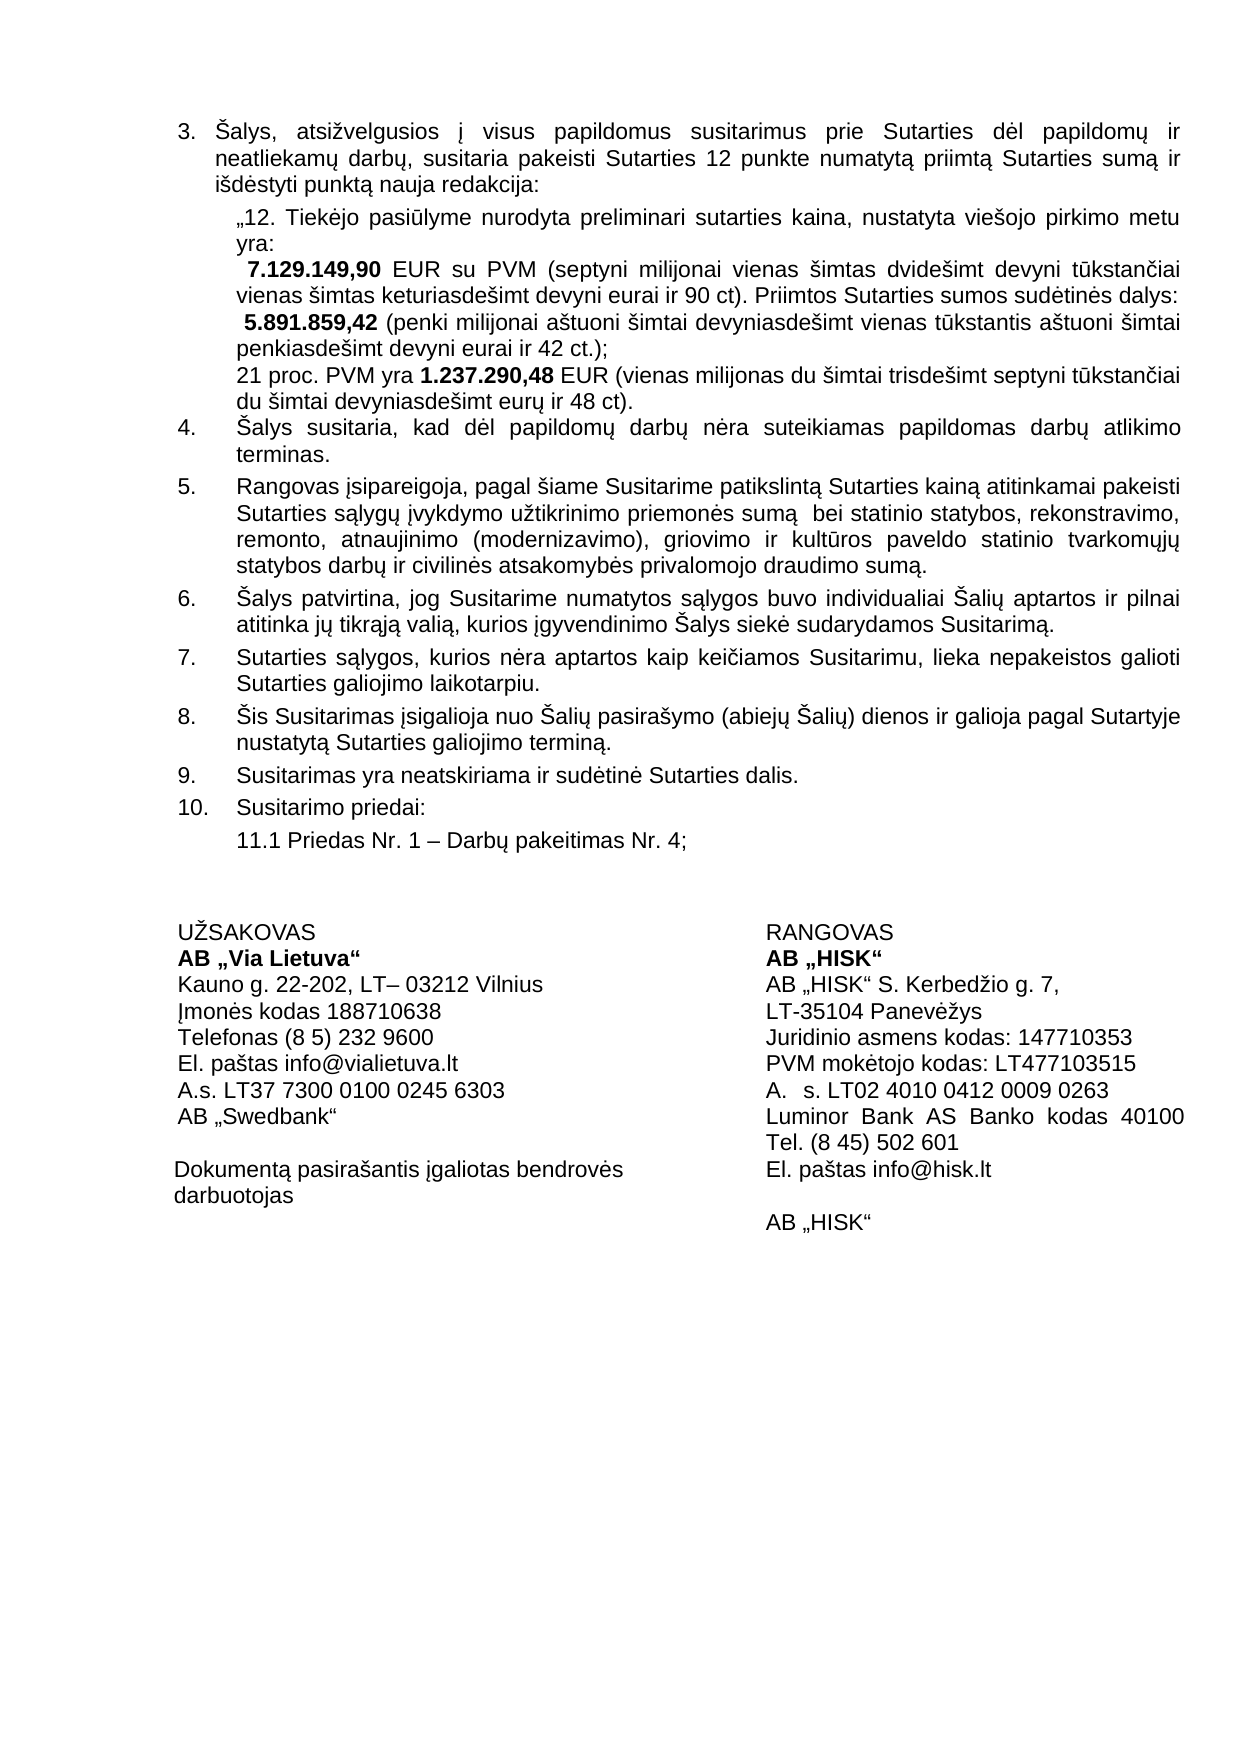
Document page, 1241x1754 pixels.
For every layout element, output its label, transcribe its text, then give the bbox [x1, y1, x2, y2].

list Šis Susitarimas įsigalioja nuo Šalių pasirašymo (abiejų Šalių) dienos ir galioja pagal Sutartyje nustatytą Sutarties galiojimo terminą. [177, 703, 1181, 756]
list Susitarimas yra neatskiriama ir sudėtinė Sutarties dalis. [177, 762, 1181, 788]
list Šalys, atsižvelgusios į visus papildomus susitarimus prie Sutarties dėl papildomų ir neatliekamų darbų, susitaria pakeisti Sutarties 12 punkte numatytą priimtą Sutarties sumą ir išdėstyti punktą nauja redakcija: [177, 118, 1181, 197]
table_header AB „Via Lietuva“ Kauno g. 22-202, LT– 03212 Vilnius Įmonės kodas 188710638 Telefonas (8 5) 232 9600 El. paštas info@vialietuva.lt A.s. LT37 7300 0100 0245 6303 AB „Swedbank“ Dokumentą pasirašantis įgaliotas bendrovės darbuotojas [163, 919, 635, 1235]
table_header AB „HISK“ S. Kerbedžio g. 7, LT-35104 Panevėžys Juridinio asmens kodas: 147710353 PVM mokėtojo kodas: LT477103515 s. LT02 4010 0412 0009 0263 Luminor Bank AS Banko kodas 40100 Tel. (8 45) 502 601 El. paštas info@hisk.lt AB „HISK“ [635, 919, 1196, 1235]
list 11.1 Priedas Nr. 1 – Darbų pakeitimas Nr. 4; [236, 827, 1181, 853]
text 5.891.859,42 (penki milijonai aštuoni šimtai devyniasdešimt vienas tūkstantis aštuoni šimtai penkiasdešimt devyni eurai ir 42 ct.); [236, 309, 1181, 362]
text 21 proc. PVM yra 1.237.290,48 EUR (vienas milijonas du šimtai trisdešimt septyni tūkstančiai du šimtai devyniasdešimt eurų ir 48 ct). [236, 362, 1181, 414]
list susitaria, kad dėl papildomų darbų suteikiamas papildomas darbų atlikimo terminas. [177, 414, 1181, 467]
text 7.129.149,90 EUR su PVM (septyni milijonai vienas šimtas dvidešimt devyni tūkstančiai vienas šimtas keturiasdešimt devyni eurai ir 90 ct). Priimtos Sutarties sumos sudėtinės dalys: [236, 256, 1181, 309]
list Susitarimo priedai: [177, 794, 1181, 821]
text „12. Tiekėjo pasiūlyme nurodyta preliminari sutarties kaina, nustatyta viešojo pirkimo metu yra: [236, 203, 1181, 256]
list Šalys patvirtina, jog Susitarime numatytos sąlygos buvo individualiai Šalių aptartos ir pilnai atitinka jų tikrąją valią, kurios įgyvendinimo Šalys siekė sudarydamos Susitarimą. [177, 585, 1181, 638]
list Rangovas įsipareigoja, pagal šiame Susitarime patikslintą Sutarties kainą atitinkamai pakeisti Sutarties sąlygų įvykdymo užtikrinimo priemonės sumą bei statinio statybos, rekonstravimo, remonto, atnaujinimo (modernizavimo), griovimo ir kultūros paveldo statinio tvarkomųjų statybos darbų ir civilinės atsakomybės privalomojo draudimo sumą. [177, 473, 1181, 579]
list Sutarties sąlygos, kurios nėra aptartos kaip keičiamos Susitarimu, lieka nepakeistos galioti Sutarties galiojimo laikotarpiu. [177, 644, 1181, 697]
